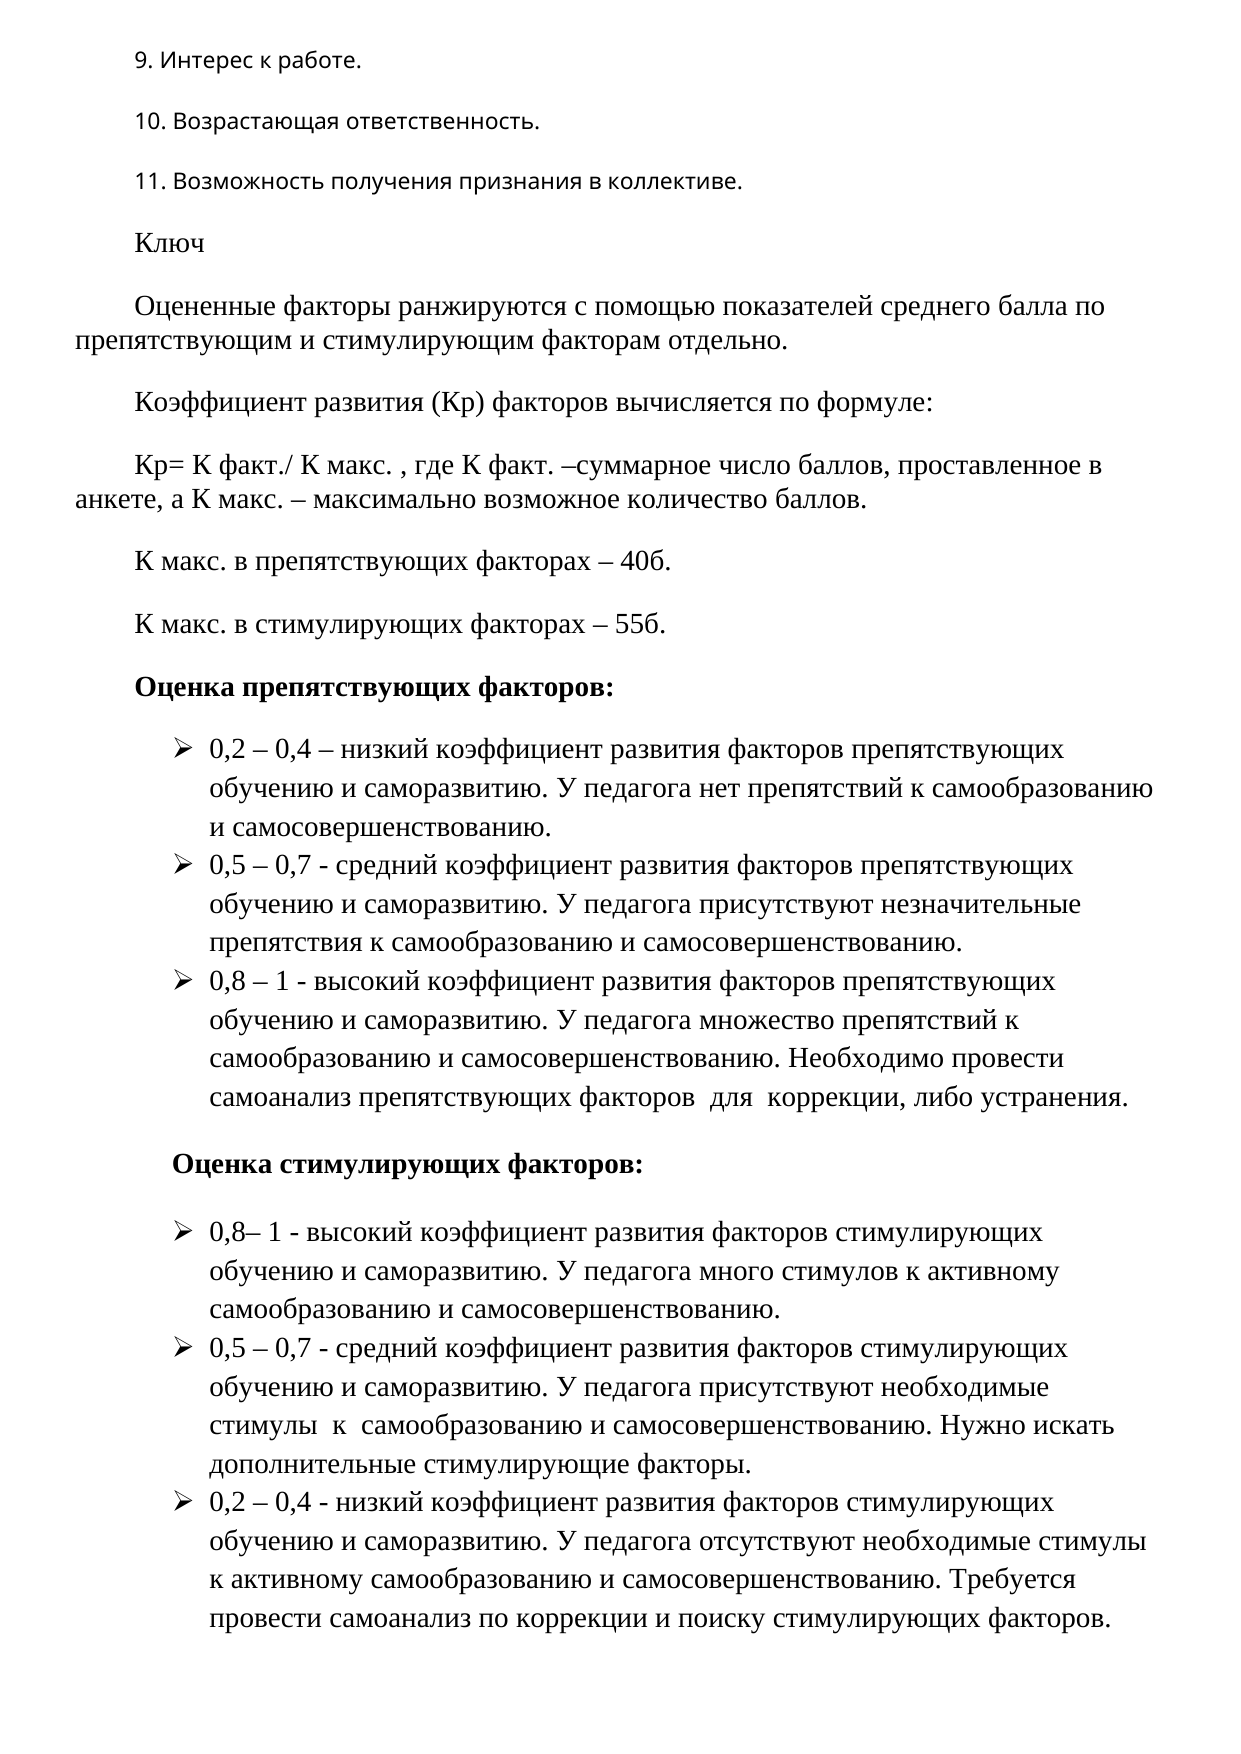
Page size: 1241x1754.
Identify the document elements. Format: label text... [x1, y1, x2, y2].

list 0,5 – 0,7 - средний коэффициент развития факторов препятствующих обучению и саморазвитию. У педагога присутствуют незначительные препятствия к самообразованию и самосовершенствованию. [172, 847, 1165, 958]
list 0,8 – 1 - высокий коэффициент развития факторов препятствующих обучению и саморазвитию. У педагога множество препятствий к самообразованию и самосовершенствованию. Необходимо провести самоанализ препятствующих факторов для коррекции, либо устранения. [172, 963, 1165, 1112]
text Оценка препятствующих факторов: [75, 669, 1165, 702]
text 9. Интерес к работе. [75, 44, 1165, 76]
text К макс. в препятствующих факторах – 40б. [75, 543, 1165, 577]
text 11. Возможность получения признания в коллективе. [75, 165, 1165, 196]
text 10. Возрастающая ответственность. [75, 105, 1165, 136]
text Кр= К факт./ К макс. , где К факт. –суммарное число баллов, проставленное в анкете, а К макс. – максимально возможное количество баллов. [75, 447, 1165, 514]
text Оценка стимулирующих факторов: [172, 1147, 1165, 1180]
text Оцененные факторы ранжируются с помощью показателей среднего балла по препятствующим и стимулирующим факторам отдельно. [75, 288, 1165, 355]
text Ключ [75, 226, 1165, 259]
list 0,5 – 0,7 - средний коэффициент развития факторов стимулирующих обучению и саморазвитию. У педагога присутствуют необходимые стимулы к самообразованию и самосовершенствованию. Нужно искать дополнительные стимулирующие факторы. [172, 1330, 1165, 1479]
text Коэффициент развития (Кр) факторов вычисляется по формуле: [75, 384, 1165, 418]
list 0,8– 1 - высокий коэффициент развития факторов стимулирующих обучению и саморазвитию. У педагога много стимулов к активному самообразованию и самосовершенствованию. [172, 1214, 1165, 1325]
list 0,2 – 0,4 – низкий коэффициент развития факторов препятствующих обучению и саморазвитию. У педагога нет препятствий к самообразованию и самосовершенствованию. [172, 732, 1165, 842]
text К макс. в стимулирующих факторах – 55б. [75, 606, 1165, 640]
list 0,2 – 0,4 - низкий коэффициент развития факторов стимулирующих обучению и саморазвитию. У педагога отсутствуют необходимые стимулы к активному самообразованию и самосовершенствованию. Требуется провести самоанализ по коррекции и поиску стимулирующих факторов. [172, 1484, 1165, 1633]
